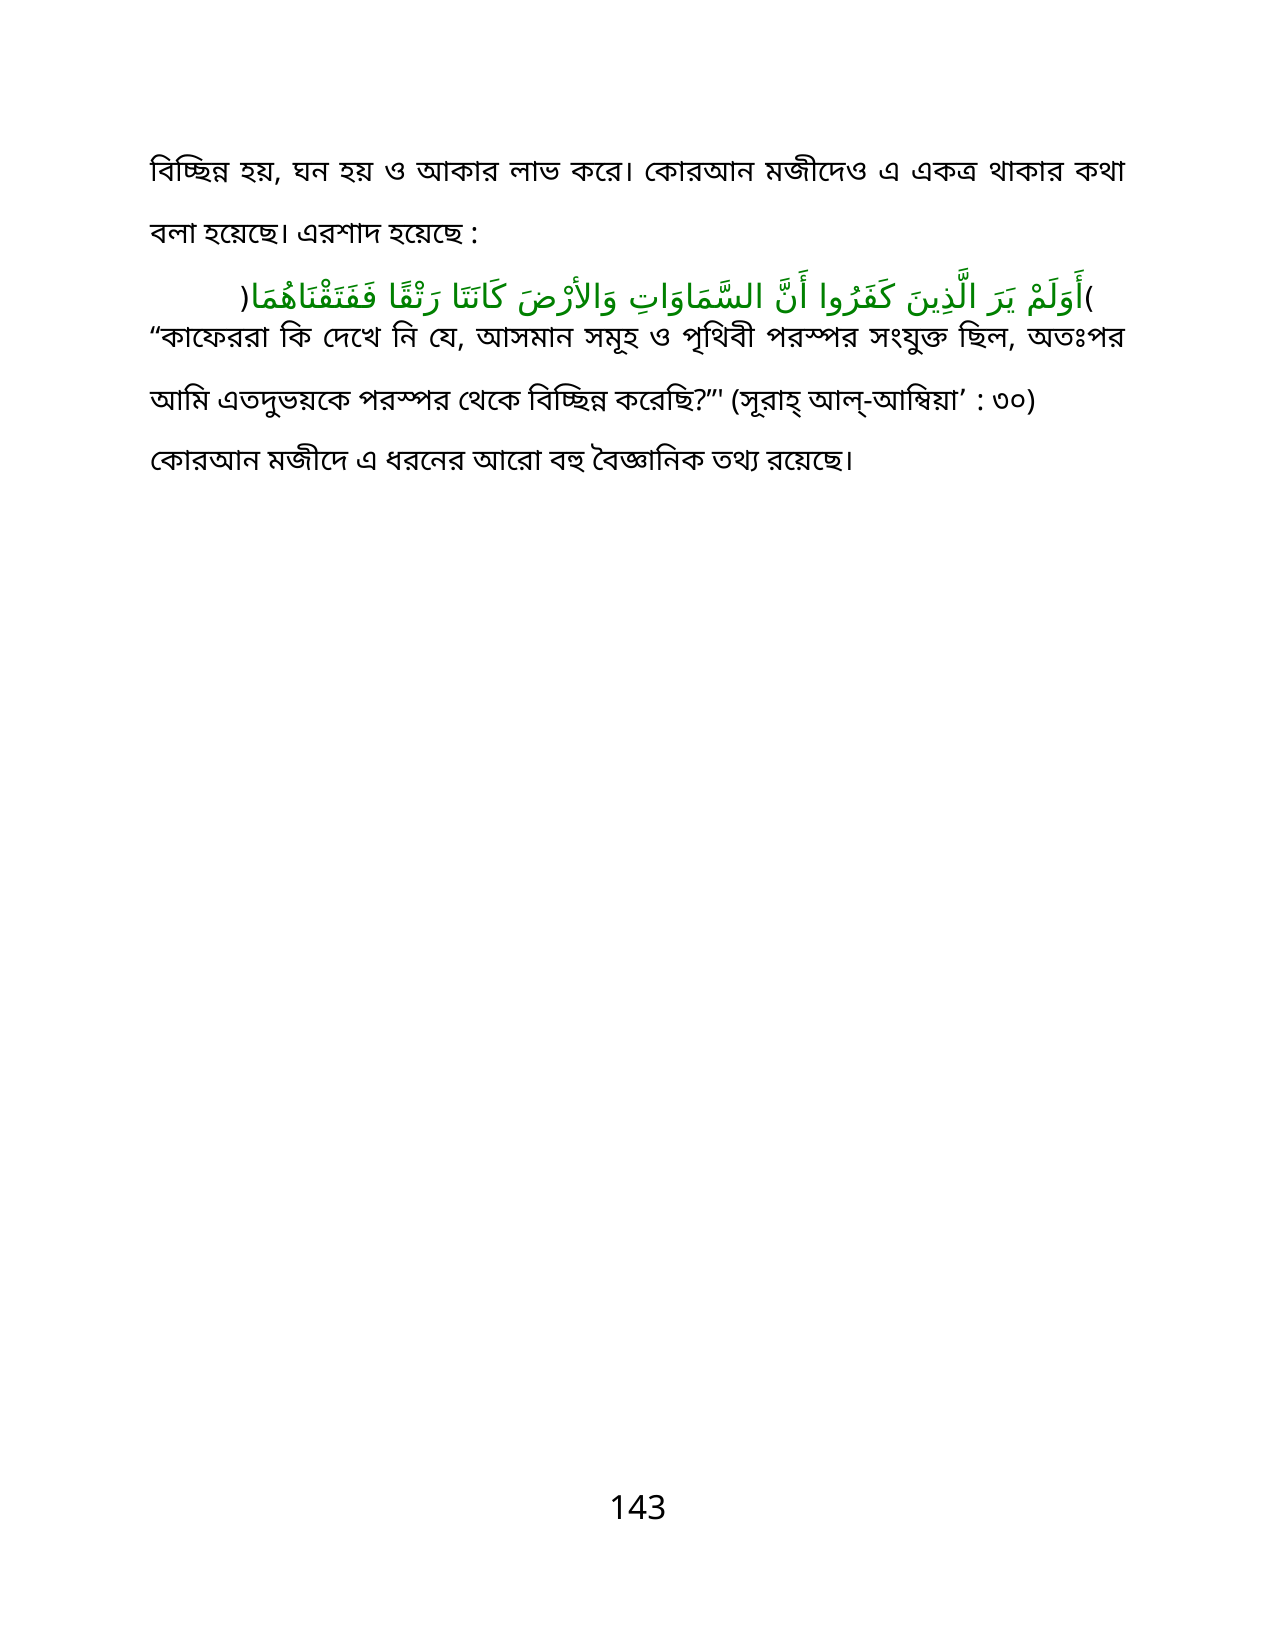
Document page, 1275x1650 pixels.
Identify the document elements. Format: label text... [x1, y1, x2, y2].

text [150, 150, 1125, 256]
text )أَوَلَمْ يَرَ الَّذِينَ كَفَرُوا أَنَّ السَّمَاوَاتِ وَالأرْضَ كَانَتَا رَتْقًا فَفَتَقْنَاهُمَا( [150, 277, 1125, 316]
text কোরআন মজীদে এ ধরনের আরো বহু বৈজ্ঞানিক তথ্য রয়েছে। [150, 443, 1125, 482]
text “কাফেররা কি দেখে নি যে, আসমান সমূহ ও পৃথিবী পরস্পর সংযুক্ত ছিল, অতঃপর আমি এতদুভয়কে পরস্পর থেকে বিচ্ছিন্ন করেছি?”' (সূরাহ্ আল্-আম্বিয়া’ : ৩০) [150, 316, 1125, 422]
